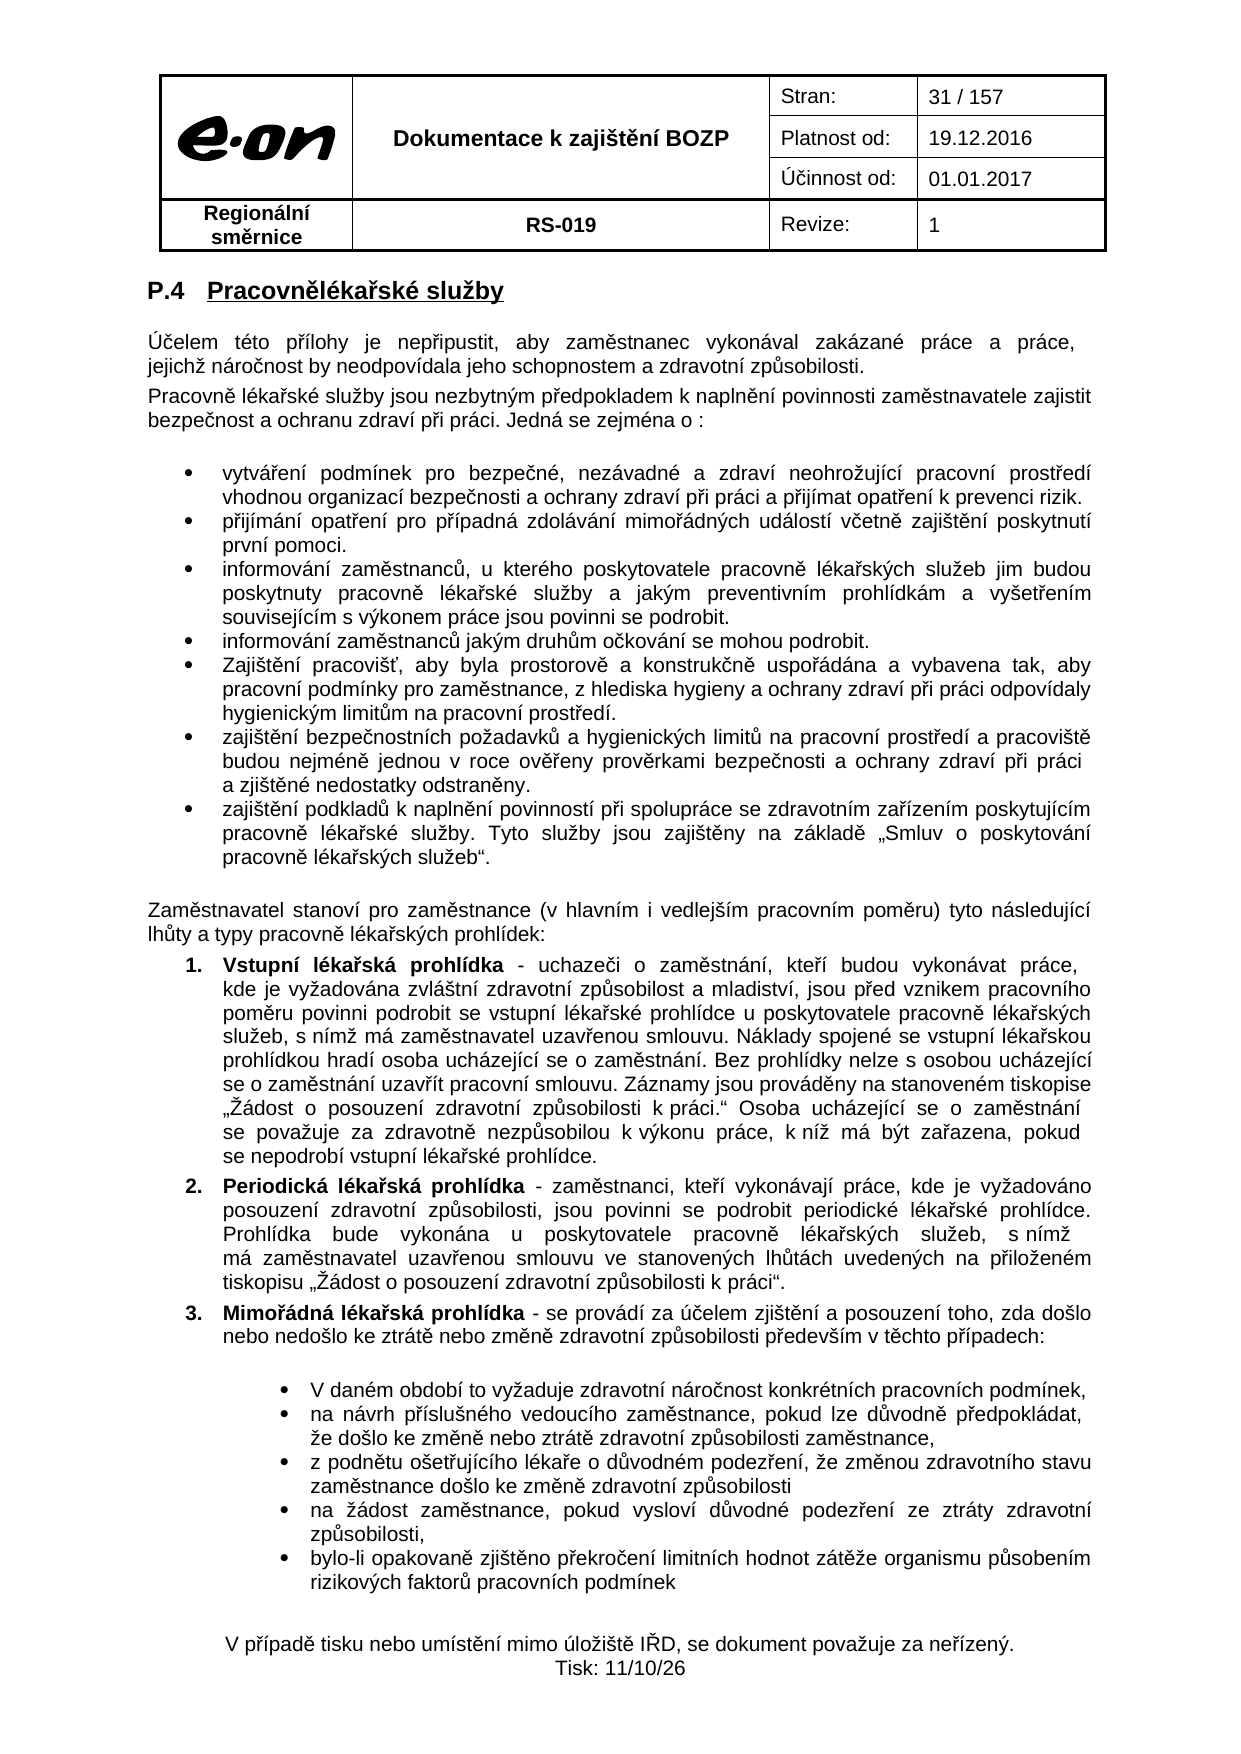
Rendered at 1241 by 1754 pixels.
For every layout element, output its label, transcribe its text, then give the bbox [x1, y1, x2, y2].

text Zaměstnavatel stanoví pro zaměstnance (v hlavním i vedlejším pracovním poměru) tyto následující lhůty a typy pracovně lékařských prohlídek: [148, 898, 1092, 946]
list z podnětu ošetřujícího lékaře o důvodném podezření, že změnou zdravotního stavu zaměstnance došlo ke změně zdravotní způsobilosti [281, 1449, 1092, 1498]
list zajištění podkladů k naplnění povinností při spolupráce se zdravotním zařízením poskytujícím pracovně lékařské služby. Tyto služby jsou zajištěny na základě „Smluv o poskytování pracovně lékařských služeb“. [185, 797, 1092, 869]
list Mimořádná lékařská prohlídka - se provádí za účelem zjištění a posouzení toho, zda došlo nebo nedošlo ke ztrátě nebo změně zdravotní způsobilosti především v těchto případech: [185, 1300, 1092, 1348]
list na žádost zaměstnance, pokud vysloví důvodné podezření ze ztráty zdravotní způsobilosti, [281, 1498, 1092, 1546]
list přijímání opatření pro případná zdolávání mimořádných událostí včetně zajištění poskytnutí první pomoci. [185, 509, 1092, 557]
list zajištění bezpečnostních požadavků a hygienických limitů na pracovní prostředí a pracoviště budou nejméně jednou v roce ověřeny prověrkami bezpečnosti a ochrany zdraví při práci a zjištěné nedostatky odstraněny. [185, 725, 1092, 797]
text Pracovnělékařské služby [147, 276, 1092, 305]
list bylo-li opakovaně zjištěno překročení limitních hodnot zátěže organismu působením rizikových faktorů pracovních podmínek [281, 1546, 1092, 1594]
list informování zaměstnanců, u kterého poskytovatele pracovně lékařských služeb jim budou poskytnuty pracovně lékařské služby a jakým preventivním prohlídkám a vyšetřením souvisejícím s výkonem práce jsou povinni se podrobit. [185, 557, 1092, 629]
list Periodická lékařská prohlídka - zaměstnanci, kteří vykonávají práce, kde je vyžadováno posouzení zdravotní způsobilosti, jsou povinni se podrobit periodické lékařské prohlídce. Prohlídka bude vykonána u poskytovatele pracovně lékařských služeb, s nímž má zaměstnavatel uzavřenou smlouvu ve stanovených lhůtách uvedených na přiloženém tiskopisu „Žádost o posouzení zdravotní způsobilosti k práci“. [185, 1174, 1092, 1294]
list Zajištění pracovišť, aby byla prostorově a konstrukčně uspořádána a vybavena tak, aby pracovní podmínky pro zaměstnance, z hlediska hygieny a ochrany zdraví při práci odpovídaly hygienickým limitům na pracovní prostředí. [185, 653, 1092, 725]
list V daném období to vyžaduje zdravotní náročnost konkrétních pracovních podmínek, [281, 1377, 1092, 1402]
list informování zaměstnanců jakým druhům očkování se mohou podrobit. [185, 629, 1092, 653]
text Účelem této přílohy je nepřipustit, aby zaměstnanec vykonával zakázané práce a práce, jejichž náročnost by neodpovídala jeho schopnostem a zdravotní způsobilosti. [148, 330, 1092, 378]
list Vstupní lékařská prohlídka - uchazeči o zaměstnání, kteří budou vykonávat práce, kde je vyžadována zvláštní zdravotní způsobilost a mladiství, jsou před vznikem pracovního poměru povinni podrobit se vstupní lékařské prohlídce u poskytovatele pracovně lékařských služeb, s nímž má zaměstnavatel uzavřenou smlouvu. Náklady spojené se vstupní lékařskou prohlídkou hradí osoba ucházející se o zaměstnání. Bez prohlídky nelze s osobou ucházející se o zaměstnání uzavřít pracovní smlouvu. Záznamy jsou prováděny na stanoveném tiskopise „Žádost o posouzení zdravotní způsobilosti k práci.“ Osoba ucházející se o zaměstnání se považuje za zdravotně nezpůsobilou k výkonu práce, k níž má být zařazena, pokud se nepodrobí vstupní lékařské prohlídce. [185, 952, 1092, 1168]
list na návrh příslušného vedoucího zaměstnance, pokud lze důvodně předpokládat, že došlo ke změně nebo ztrátě zdravotní způsobilosti zaměstnance, [281, 1402, 1092, 1449]
list vytváření podmínek pro bezpečné, nezávadné a zdraví neohrožující pracovní prostředí vhodnou organizací bezpečnosti a ochrany zdraví při práci a přijímat opatření k prevenci rizik. [185, 461, 1092, 509]
text Pracovně lékařské služby jsou nezbytným předpokladem k naplnění povinnosti zaměstnavatele zajistit bezpečnost a ochranu zdraví při práci. Jedná se zejména o : [148, 384, 1092, 432]
